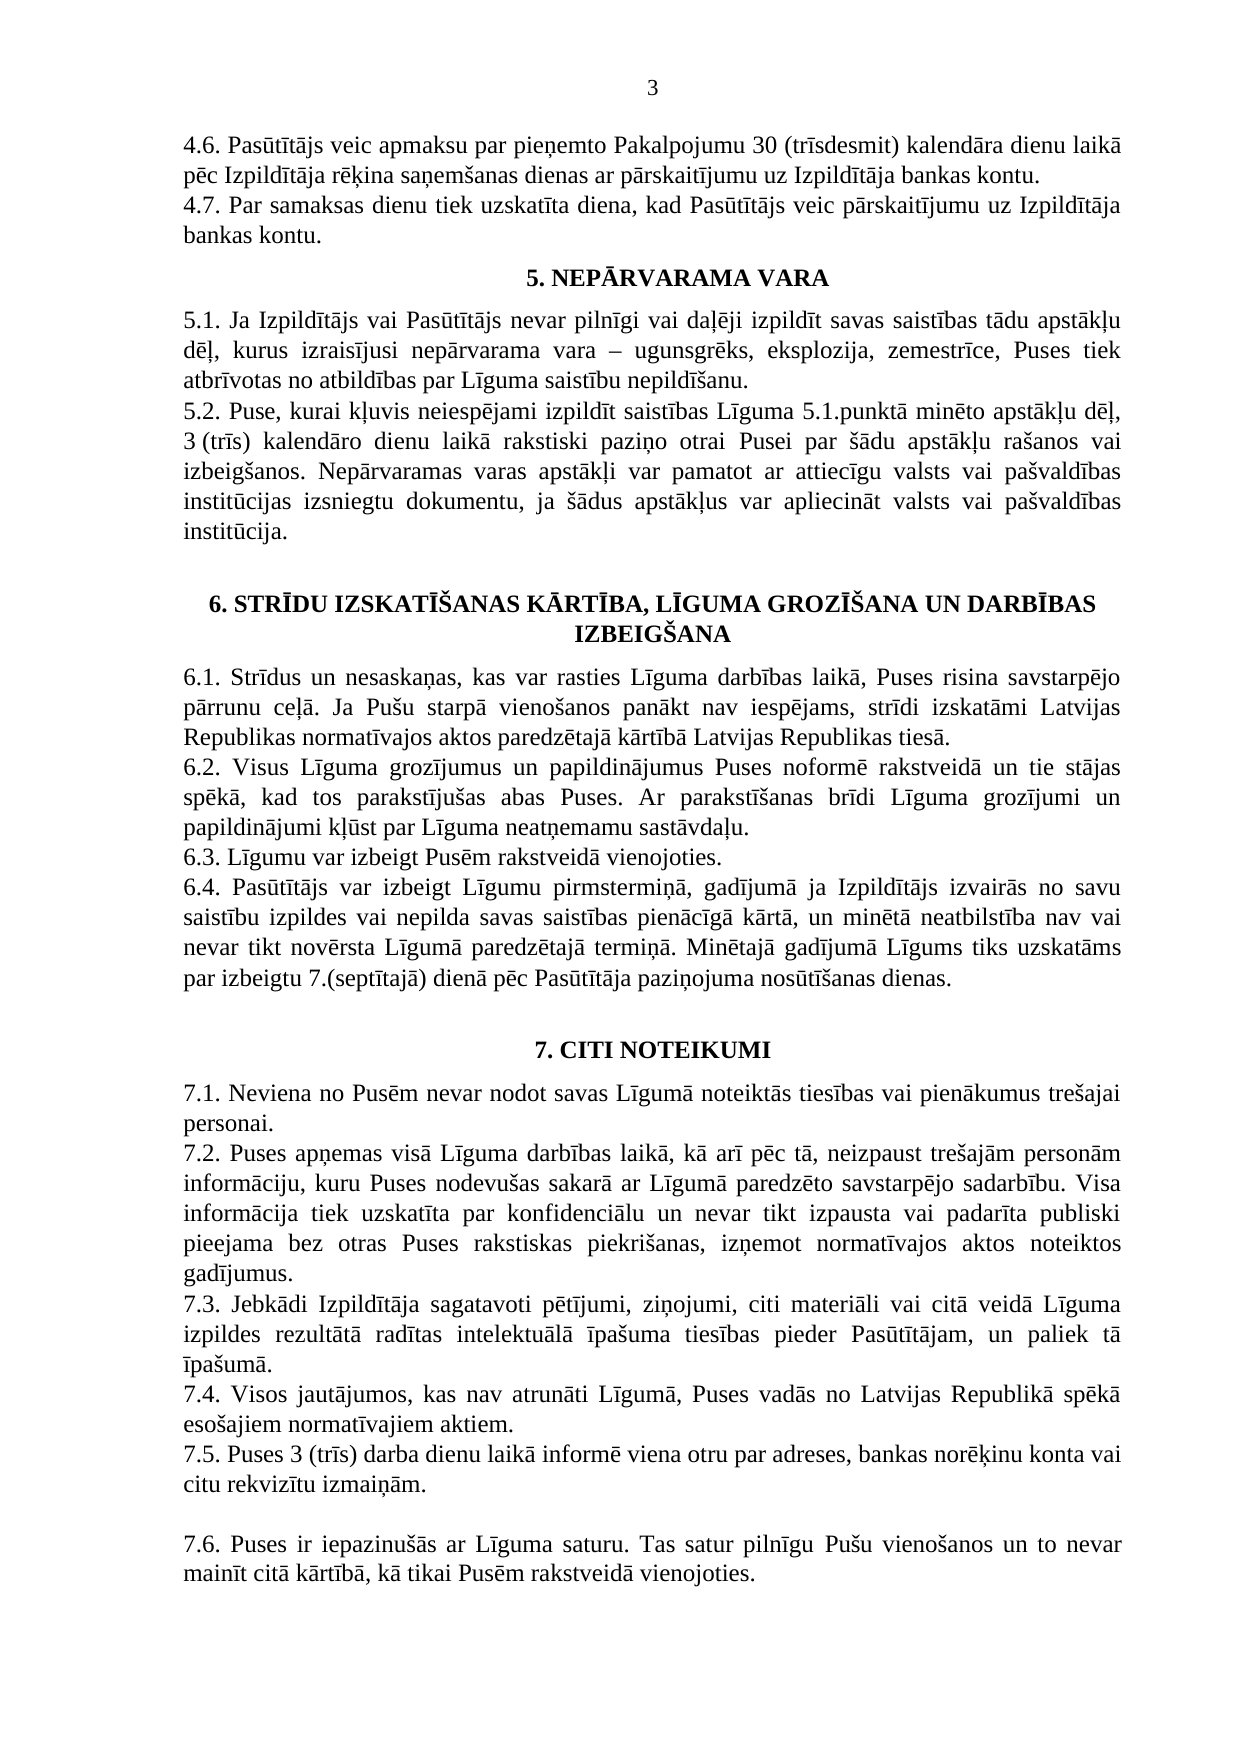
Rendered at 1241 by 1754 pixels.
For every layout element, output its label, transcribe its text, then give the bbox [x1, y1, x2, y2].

text 7.3. Jebkādi Izpildītāja sagatavoti pētījumi, ziņojumi, citi materiāli vai citā veidā Līguma izpildes rezultātā radītas intelektuālā īpašuma tiesības pieder Pasūtītājam, un paliek tā īpašumā. [183, 1289, 1122, 1378]
text 6.1. Strīdus un nesaskaņas, kas var rasties Līguma darbības laikā, Puses risina savstarpējo pārrunu ceļā. Ja Pušu starpā vienošanos panākt nav iespējams, strīdi izskatāmi Latvijas Republikas normatīvajos aktos paredzētajā kārtībā Latvijas Republikas tiesā. [183, 662, 1122, 751]
text 4.7. Par samaksas dienu tiek uzskatīta diena, kad Pasūtītājs veic pārskaitījumu uz Izpildītāja bankas kontu. [183, 190, 1122, 249]
text 7. CITI NOTEIKUMI [183, 1035, 1122, 1064]
text 7.4. Visos jautājumos, kas nav atrunāti Līgumā, Puses vadās no Latvijas Republikā spēkā esošajiem normatīvajiem aktiem. [183, 1379, 1122, 1438]
text 7.5. Puses 3 (trīs) darba dienu laikā informē viena otru par adreses, bankas norēķinu konta vai citu rekvizītu izmaiņām. [183, 1439, 1122, 1498]
text 4.6. Pasūtītājs veic apmaksu par pieņemto Pakalpojumu 30 (trīsdesmit) kalendāra dienu laikā pēc Izpildītāja rēķina saņemšanas dienas ar pārskaitījumu uz Izpildītāja bankas kontu. [183, 130, 1122, 189]
text 5. NEPĀRVARAMA VARA [183, 263, 1122, 292]
text 6. STRĪDU IZSKATĪŠANAS KĀRTĪBA, LĪGUMA GROZĪŠANA UN DARBĪBAS IZBEIGŠANA [183, 589, 1122, 648]
text 6.2. Visus Līguma grozījumus un papildinājumus Puses noformē rakstveidā un tie stājas spēkā, kad tos parakstījušas abas Puses. Ar parakstīšanas brīdi Līguma grozījumi un papildinājumi kļūst par Līguma neatņemamu sastāvdaļu. [183, 752, 1122, 841]
text 6.4. Pasūtītājs var izbeigt Līgumu pirmstermiņā, gadījumā ja Izpildītājs izvairās no savu saistību izpildes vai nepilda savas saistības pienācīgā kārtā, un minētā neatbilstība nav vai nevar tikt novērsta Līgumā paredzētajā termiņā. Minētajā gadījumā Līgums tiks uzskatāms par izbeigtu 7.(septītajā) dienā pēc Pasūtītāja paziņojuma nosūtīšanas dienas. [183, 872, 1122, 991]
text 6.3. Līgumu var izbeigt Pusēm rakstveidā vienojoties. [183, 842, 1122, 871]
text 7.6. Puses ir iepazinušās ar Līguma saturu. Tas satur pilnīgu Pušu vienošanos un to nevar mainīt citā kārtībā, kā tikai Pusēm rakstveidā vienojoties. [183, 1529, 1122, 1587]
text 7.2. Puses apņemas visā Līguma darbības laikā, kā arī pēc tā, neizpaust trešajām personām informāciju, kuru Puses nodevušas sakarā ar Līgumā paredzēto savstarpējo sadarbību. Visa informācija tiek uzskatīta par konfidenciālu un nevar tikt izpausta vai padarīta publiski pieejama bez otras Puses rakstiskas piekrišanas, izņemot normatīvajos aktos noteiktos gadījumus. [183, 1138, 1122, 1287]
text 5.1. Ja Izpildītājs vai Pasūtītājs nevar pilnīgi vai daļēji izpildīt savas saistības tādu apstākļu dēļ, kurus izraisījusi nepārvarama vara – ugunsgrēks, eksplozija, zemestrīce, Puses tiek atbrīvotas no atbildības par Līguma saistību nepildīšanu. [183, 305, 1122, 394]
text 7.1. Neviena no Pusēm nevar nodot savas Līgumā noteiktās tiesības vai pienākumus trešajai personai. [183, 1078, 1122, 1137]
text 5.2. Puse, kurai kļuvis neiespējami izpildīt saistības Līguma 5.1.punktā minēto apstākļu dēļ, 3 (trīs) kalendāro dienu laikā rakstiski paziņo otrai Pusei par šādu apstākļu rašanos vai izbeigšanos. Nepārvaramas varas apstākļi var pamatot ar attiecīgu valsts vai pašvaldības institūcijas izsniegtu dokumentu, ja šādus apstākļus var apliecināt valsts vai pašvaldības institūcija. [183, 396, 1122, 545]
